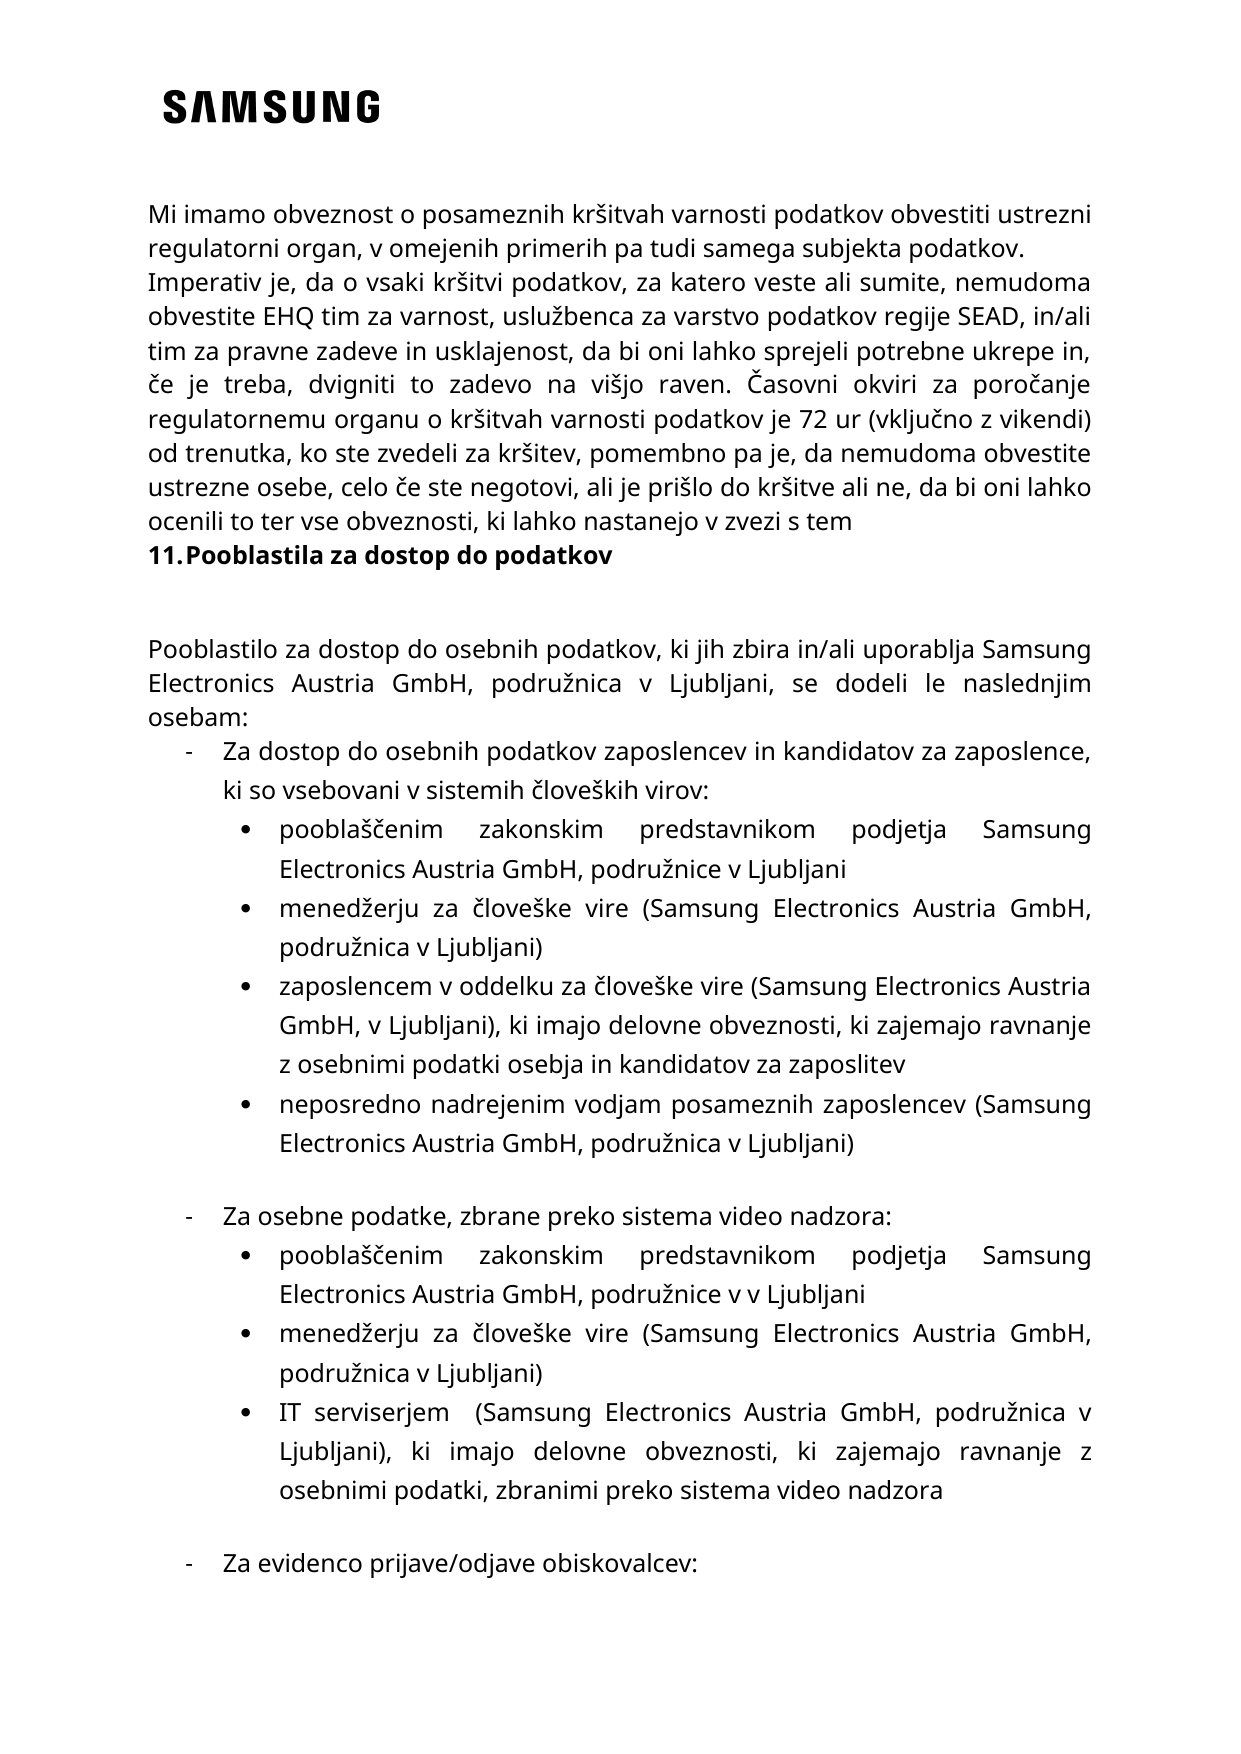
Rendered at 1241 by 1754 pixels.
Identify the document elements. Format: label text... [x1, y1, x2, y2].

list neposredno nadrejenim vodjam posameznih zaposlencev (Samsung Electronics Austria GmbH, podružnica v Ljubljani) [241, 1086, 1093, 1159]
text Pooblastilo za dostop do osebnih podatkov, ki jih zbira in/ali uporablja Samsung Electronics Austria GmbH, podružnica v Ljubljani, se dodeli le naslednjim osebam: [148, 632, 1093, 734]
list zaposlencem v oddelku za človeške vire (Samsung Electronics Austria GmbH, v Ljubljani), ki imajo delovne obveznosti, ki zajemajo ravnanje z osebnimi podatki osebja in kandidatov za zaposlitev [241, 969, 1093, 1081]
picture [147, 73, 395, 140]
list Za dostop do osebnih podatkov zaposlencev in kandidatov za zaposlence, ki so vsebovani v sistemih človeških virov: [185, 734, 1093, 807]
list IT serviserjem (Samsung Electronics Austria GmbH, podružnica v Ljubljani), ki imajo delovne obveznosti, ki zajemajo ravnanje z osebnimi podatki, zbranimi preko sistema video nadzora [241, 1394, 1093, 1507]
list pooblaščenim zakonskim predstavnikom podjetja Samsung Electronics Austria GmbH, podružnice v Ljubljani [241, 812, 1093, 885]
list menedžerju za človeške vire (Samsung Electronics Austria GmbH, podružnica v Ljubljani) [241, 1316, 1093, 1389]
text Imperativ je, da o vsaki kršitvi podatkov, za katero veste ali sumite, nemudoma obvestite EHQ tim za varnost, uslužbenca za varstvo podatkov regije SEAD, in/ali tim za pravne zadeve in usklajenost, da bi oni lahko sprejeli potrebne ukrepe in, če je treba, dvigniti to zadevo na višjo raven. Časovni okviri za poročanje regulatornemu organu o kršitvah varnosti podatkov je 72 ur (vključno z vikendi) od trenutka, ko ste zvedeli za kršitev, pomembno pa je, da nemudoma obvestite ustrezne osebe, celo če ste negotovi, ali je prišlo do kršitve ali ne, da bi oni lahko ocenili to ter vse obveznosti, ki lahko nastanejo v zvezi s tem [148, 265, 1093, 537]
list menedžerju za človeške vire (Samsung Electronics Austria GmbH, podružnica v Ljubljani) [241, 890, 1093, 964]
list Za osebne podatke, zbrane preko sistema video nadzora: [185, 1199, 1093, 1233]
list Pooblastila za dostop do podatkov [148, 537, 1093, 572]
list Za evidenco prijave/odjave obiskovalcev: [185, 1546, 1093, 1580]
text Mi imamo obveznost o posameznih kršitvah varnosti podatkov obvestiti ustrezni regulatorni organ, v omejenih primerih pa tudi samega subjekta podatkov. [148, 197, 1093, 265]
list pooblaščenim zakonskim predstavnikom podjetja Samsung Electronics Austria GmbH, podružnice v v Ljubljani [241, 1238, 1093, 1311]
